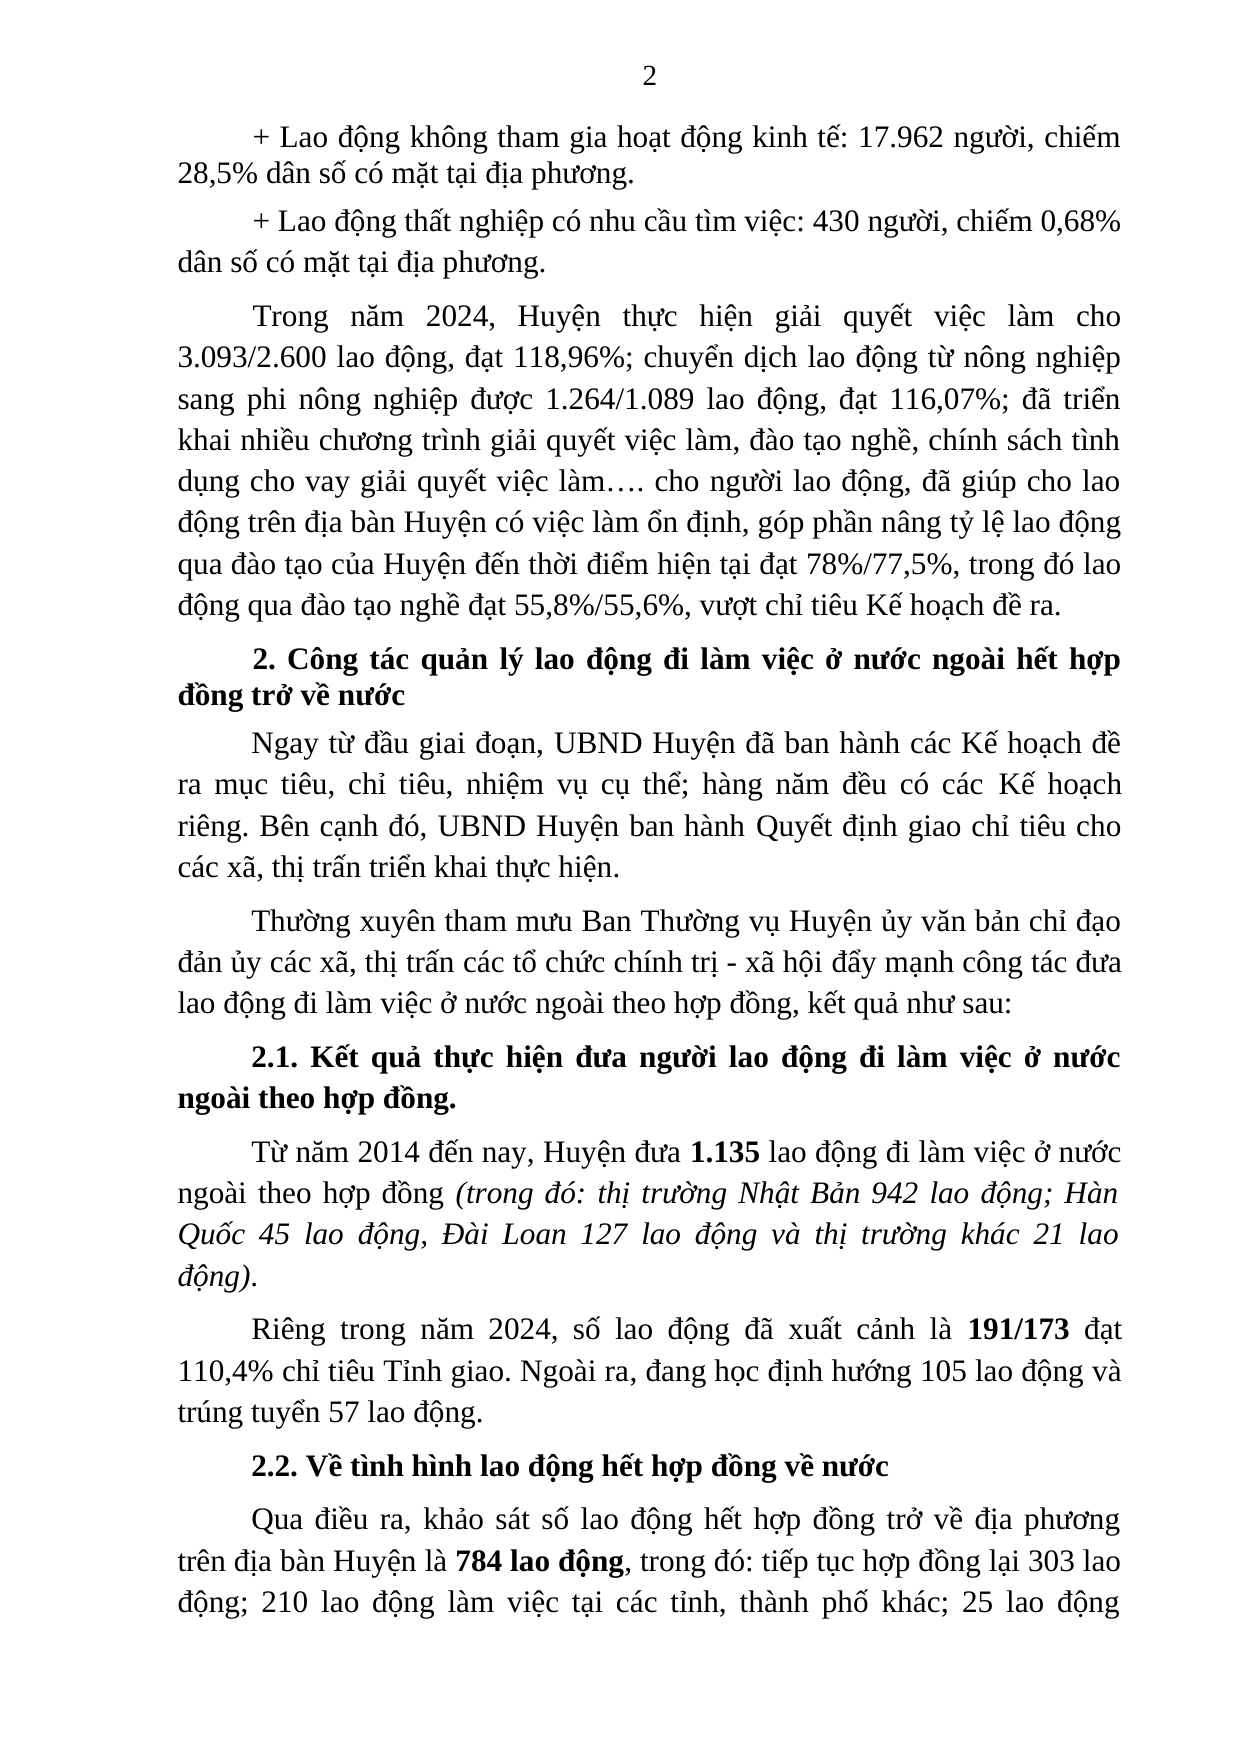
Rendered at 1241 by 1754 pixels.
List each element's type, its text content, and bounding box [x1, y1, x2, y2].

text Riêng trong năm 2024, số lao động đã xuất cảnh là 191/173 đạt 110,4% chỉ tiêu Tỉnh giao. Ngoài ra, đang học định hướng 105 lao động và trúng tuyển 57 lao động. [177, 1311, 1122, 1429]
text 2. Công tác quản lý lao động đi làm việc ở nước ngoài hết hợp đồng trở về nước [177, 640, 1122, 712]
text Trong năm 2024, Huyện thực hiện giải quyết việc làm cho 3.093/2.600 lao động, đạt 118,96%; chuyển dịch lao động từ nông nghiệp sang phi nông nghiệp được 1.264/1.089 lao động, đạt 116,07%; đã triển khai nhiều chương trình giải quyết việc làm, đào tạo nghề, chính sách tình dụng cho vay giải quyết việc làm…. cho người lao động, đã giúp cho lao động trên địa bàn Huyện có việc làm ổn định, góp phần nâng tỷ lệ lao động qua đào tạo của Huyện đến thời điểm hiện tại đạt 78%/77,5%, trong đó lao động qua đào tạo nghề đạt 55,8%/55,6%, vượt chỉ tiêu Kế hoạch đề ra. [177, 297, 1122, 622]
text Thường xuyên tham mưu Ban Thường vụ Huyện ủy văn bản chỉ đạo đản ủy các xã, thị trấn các tổ chức chính trị - xã hội đẩy mạnh công tác đưa lao động đi làm việc ở nước ngoài theo hợp đồng, kết quả như sau: [177, 902, 1122, 1020]
text + Lao động thất nghiệp có nhu cầu tìm việc: 430 người, chiếm 0,68% dân số có mặt tại địa phương. [177, 202, 1122, 280]
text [177, 1501, 1122, 1619]
text 2.1. Kết quả thực hiện đưa người lao động đi làm việc ở nước ngoài theo hợp đồng. [177, 1038, 1122, 1115]
text Ngay từ đầu giai đoạn, UBND Huyện đã ban hành các Kế hoạch đề ra mục tiêu, chỉ tiêu, nhiệm vụ cụ thể; hàng năm đều có các Kế hoạch riêng. Bên cạnh đó, UBND Huyện ban hành Quyết định giao chỉ tiêu cho các xã, thị trấn triển khai thực hiện. [177, 724, 1122, 884]
text + Lao động không tham gia hoạt động kinh tế: 17.962 người, chiếm 28,5% dân số có mặt tại địa phương. [177, 118, 1122, 190]
text 2.2. Về tình hình lao động hết hợp đồng về nước [177, 1447, 1122, 1483]
text Từ năm 2014 đến nay, Huyện đưa 1.135 lao động đi làm việc ở nước ngoài theo hợp đồng (trong đó: thị trường Nhật Bản 942 lao động; Hàn Quốc 45 lao động, Đài Loan 127 lao động và thị trường khác 21 lao động). [177, 1133, 1122, 1293]
